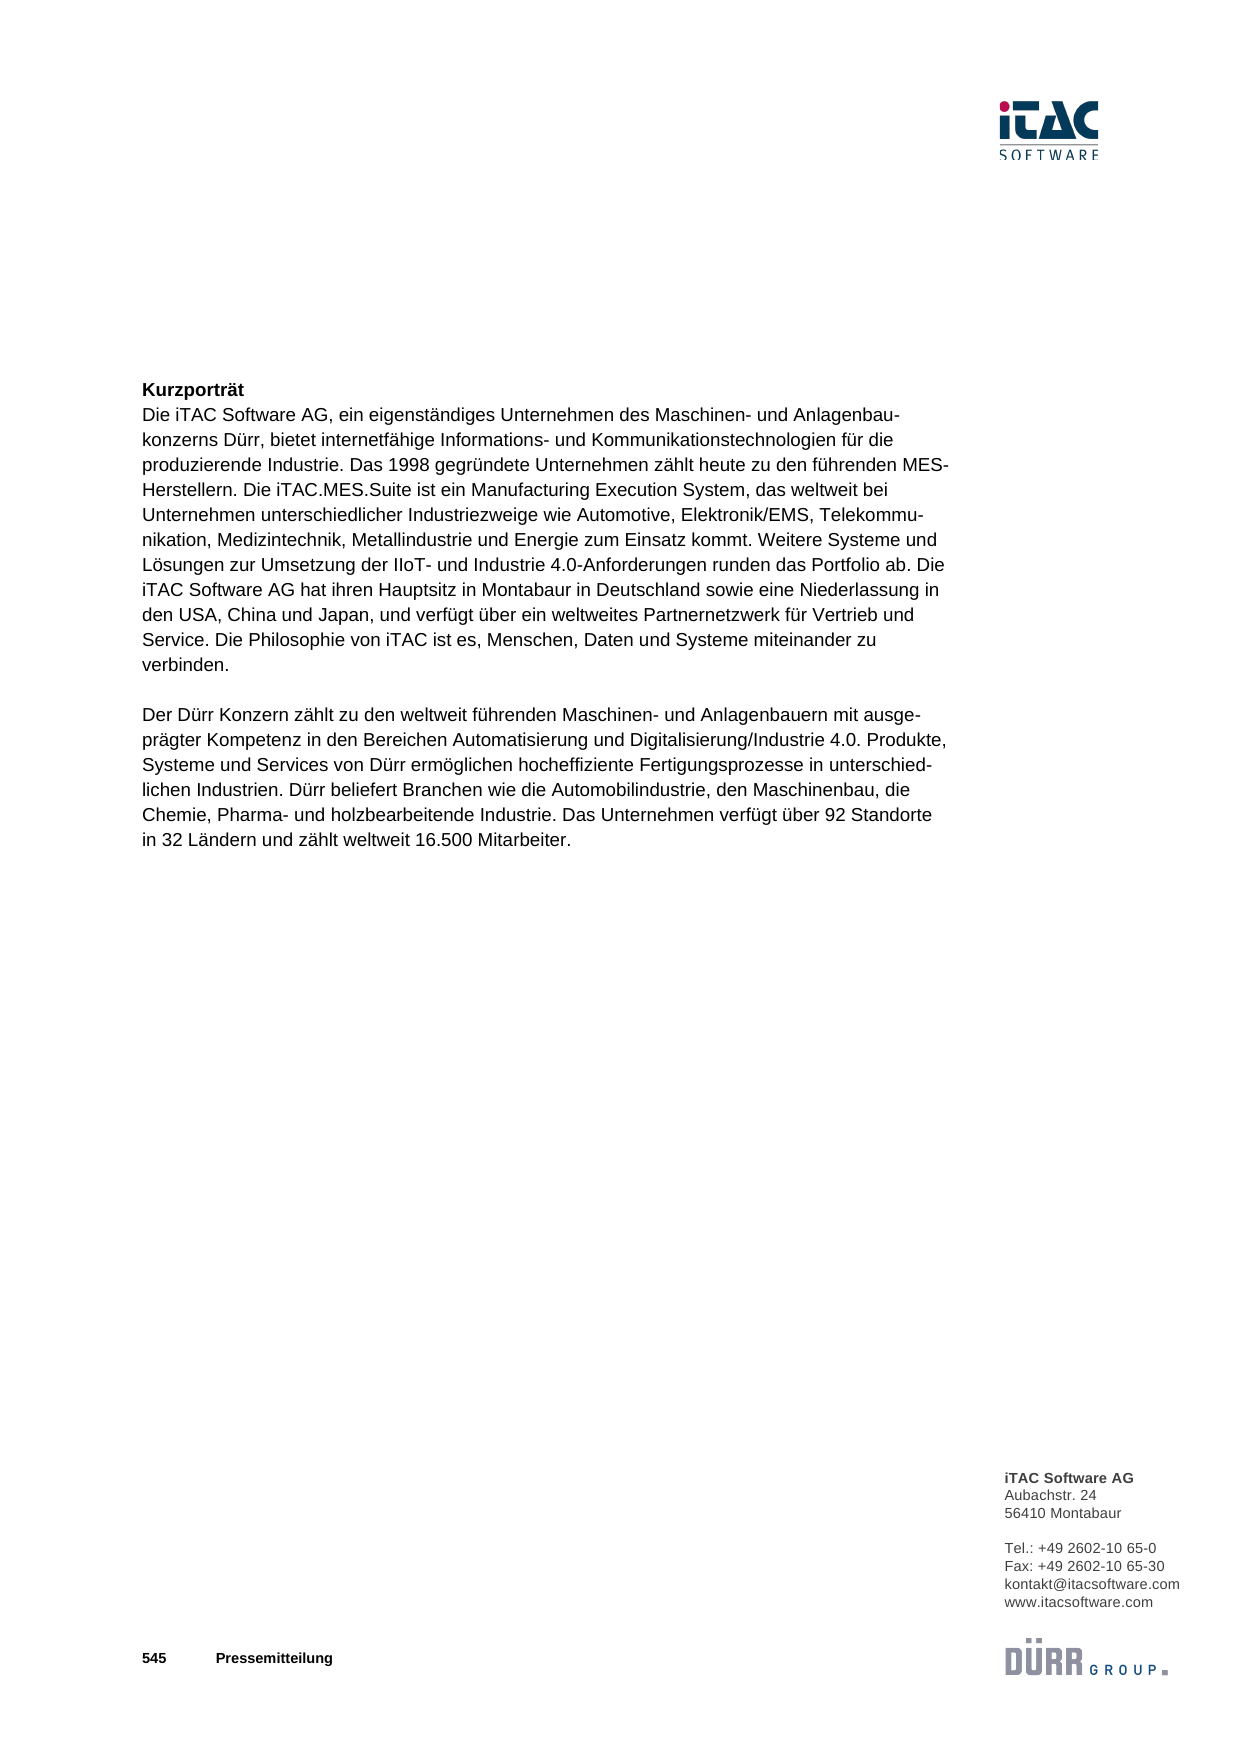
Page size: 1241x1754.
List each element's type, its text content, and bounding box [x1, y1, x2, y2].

text Die iTAC Software AG, ein eigenständiges Unternehmen des Maschinen- und Anlagenbaukonzerns Dürr, bietet internetfähige Informations- und Kommunikationstechnologien für die produzierende Industrie. Das 1998 gegründete Unternehmen zählt heute zu den führenden MES-Herstellern. Die iTAC.MES.Suite ist ein Manufacturing Execution System, das weltweit bei Unternehmen unterschiedlicher Industriezweige wie Automotive, Elektronik/EMS, Telekommunikation, Medizintechnik, Metallindustrie und Energie zum Einsatz kommt. Weitere Systeme und Lösungen zur Umsetzung der IIoT- und Industrie 4.0-Anforderungen runden das Portfolio ab. Die iTAC Software AG hat ihren Hauptsitz in Montabaur in Deutschland sowie eine Niederlassung in den USA, China und Japan, und verfügt über ein weltweites Partnernetzwerk für Vertrieb und Service. Die Philosophie von iTAC ist es, Menschen, Daten und Systeme miteinander zu verbinden. [142, 401, 960, 676]
text Der Dürr Konzern zählt zu den weltweit führenden Maschinen- und Anlagenbauern mit ausgeprägter Kompetenz in den Bereichen Automatisierung und Digitalisierung/Industrie 4.0. Produkte, Systeme und Services von Dürr ermöglichen hocheffiziente Fertigungsprozesse in unterschiedlichen Industrien. Dürr beliefert Branchen wie die Automobilindustrie, den Maschinenbau, die Chemie, Pharma- und holzbearbeitende Industrie. Das Unternehmen verfügt über 92 Standorte in 32 Ländern und zählt weltweit 16.500 Mitarbeiter. [142, 701, 960, 851]
text Kurzporträt [142, 366, 960, 401]
